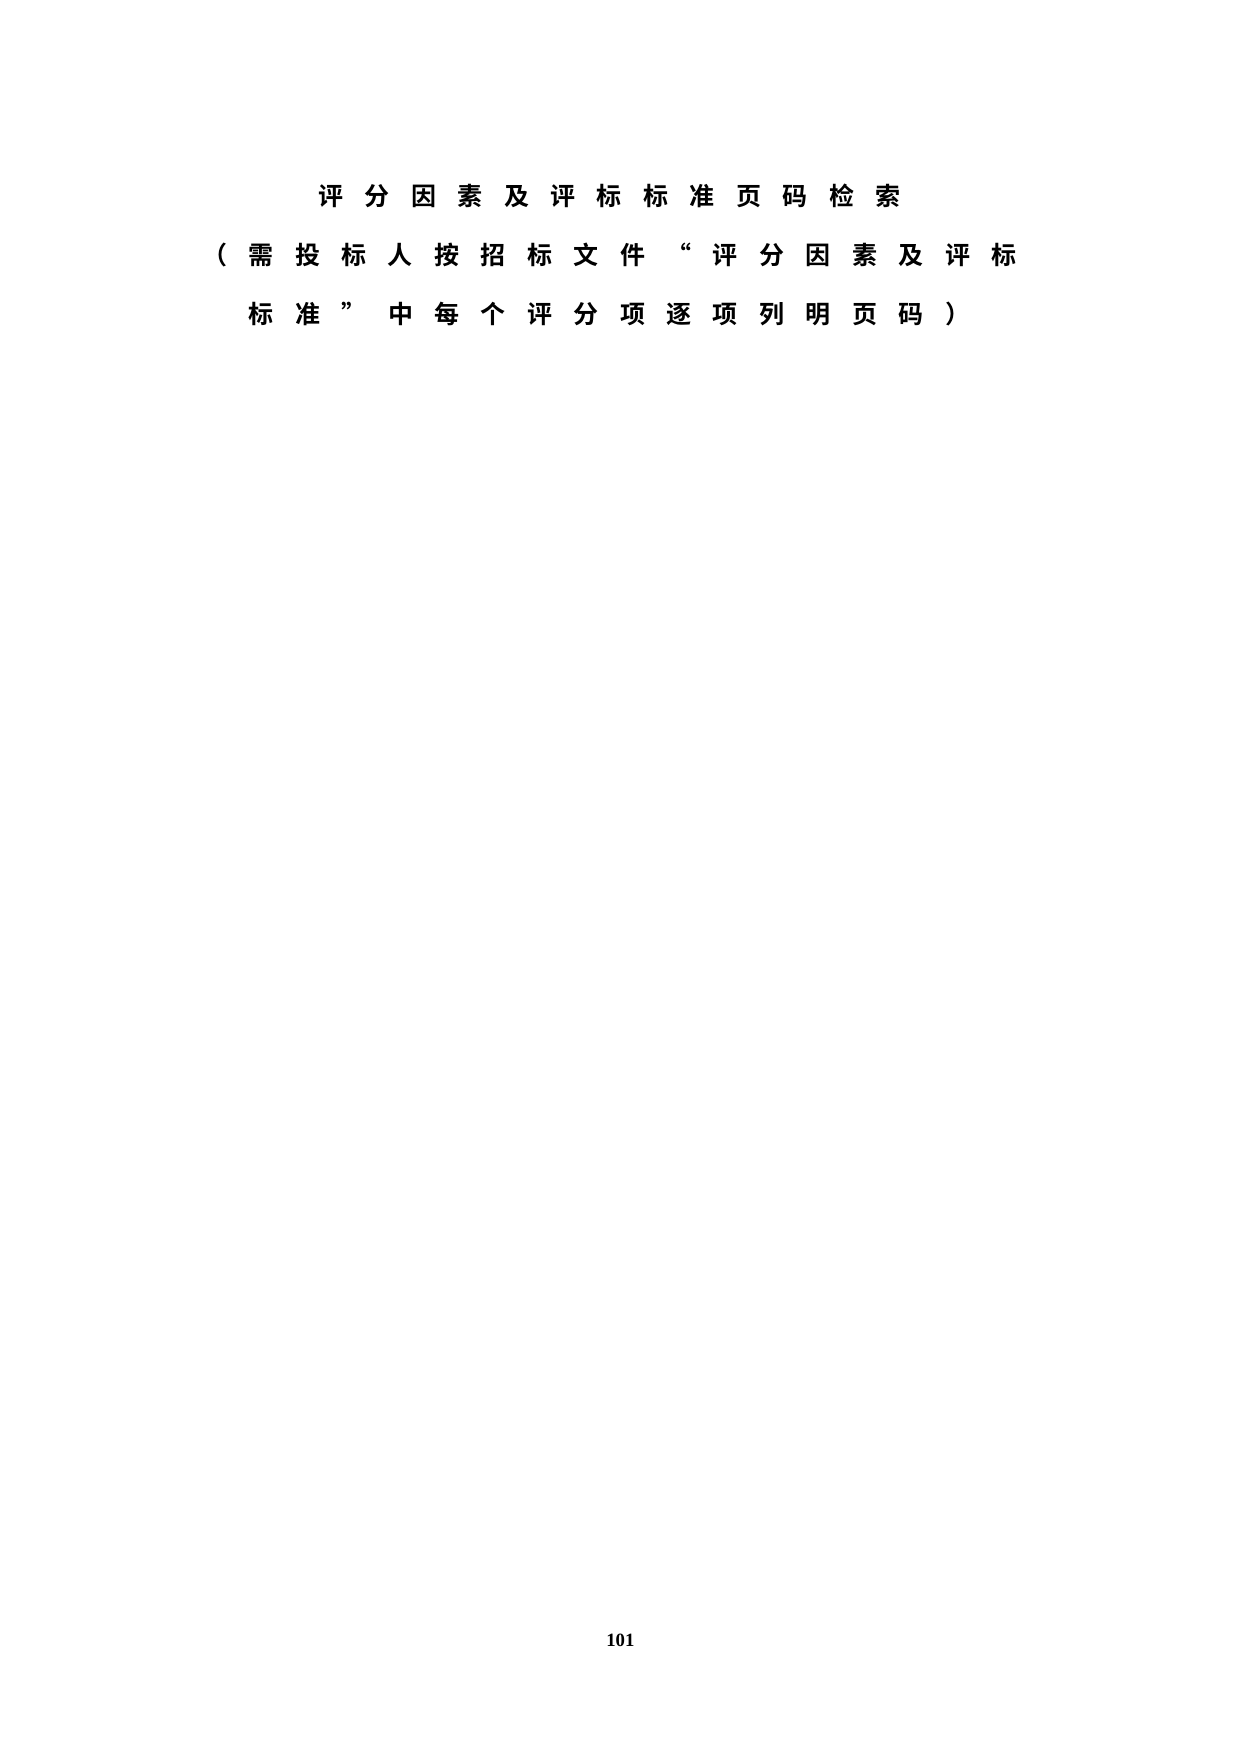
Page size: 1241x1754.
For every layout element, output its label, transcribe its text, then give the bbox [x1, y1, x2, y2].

text 评分因素及评标标准页码检索 [190, 164, 1050, 224]
text （需投标人按招标文件“评分因素及评标标准”中每个评分项逐项列明页码） [190, 224, 1050, 343]
